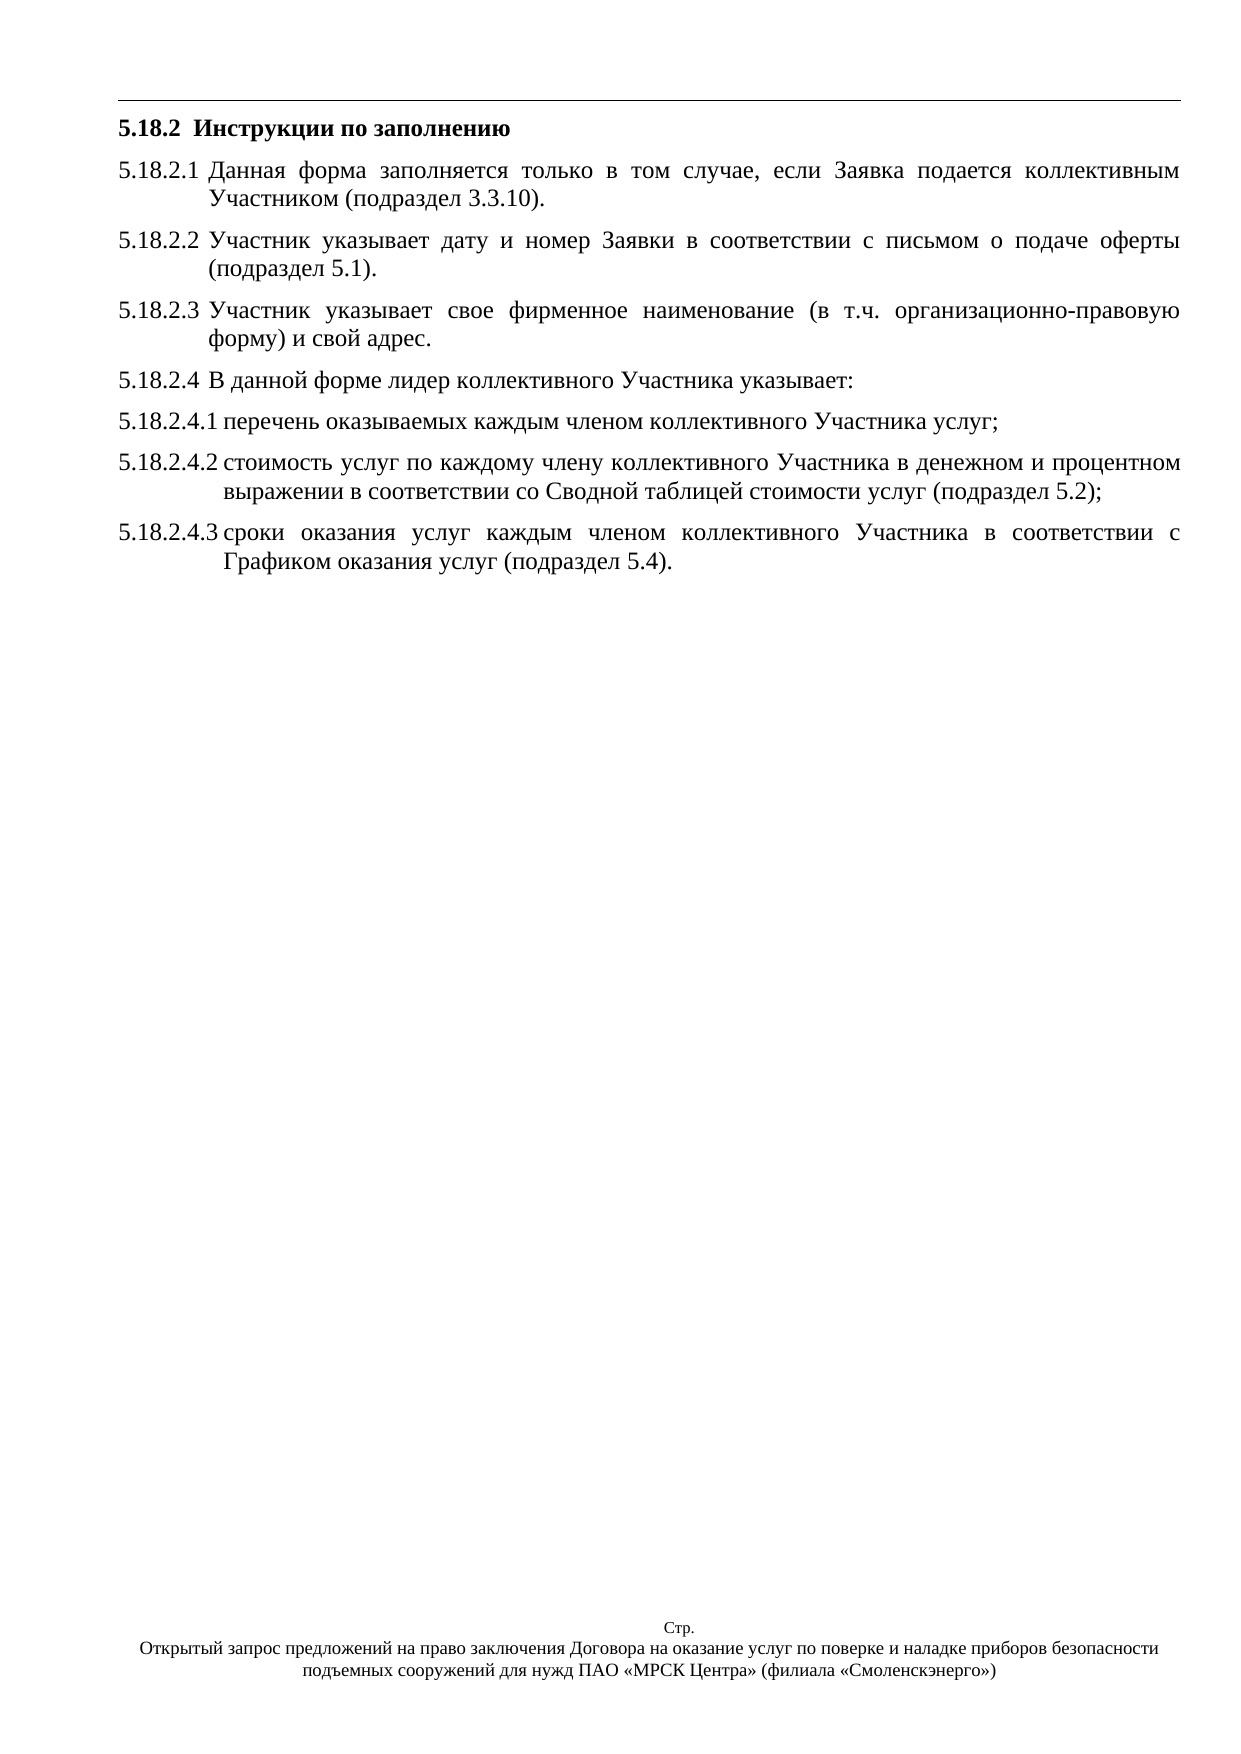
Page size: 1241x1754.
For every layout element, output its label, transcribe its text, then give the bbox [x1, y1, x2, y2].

subtitle Инструкции по заполнению [118, 113, 1181, 142]
list стоимость услуг по каждому члену коллективного Участника в денежном и процентном выражении в соответствии со Сводной таблицей стоимости услуг (подраздел 5.2); [118, 447, 1181, 505]
list сроки оказания услуг каждым членом коллективного Участника в соответствии с Графиком оказания услуг (подраздел 5.4). [118, 517, 1181, 575]
list Данная форма заполняется только в том случае, если Заявка подается коллективным Участником (подраздел 3.3.10). [118, 155, 1181, 212]
list В данной форме лидер коллективного Участника указывает: [118, 365, 1181, 393]
list Участник указывает дату и номер Заявки в соответствии с письмом о подаче оферты (подраздел 5.1). [118, 225, 1181, 282]
list перечень оказываемых каждым членом коллективного Участника услуг; [118, 406, 1181, 435]
list Участник указывает свое фирменное наименование (в т.ч. организационно-правовую форму) и свой адрес. [118, 295, 1181, 352]
